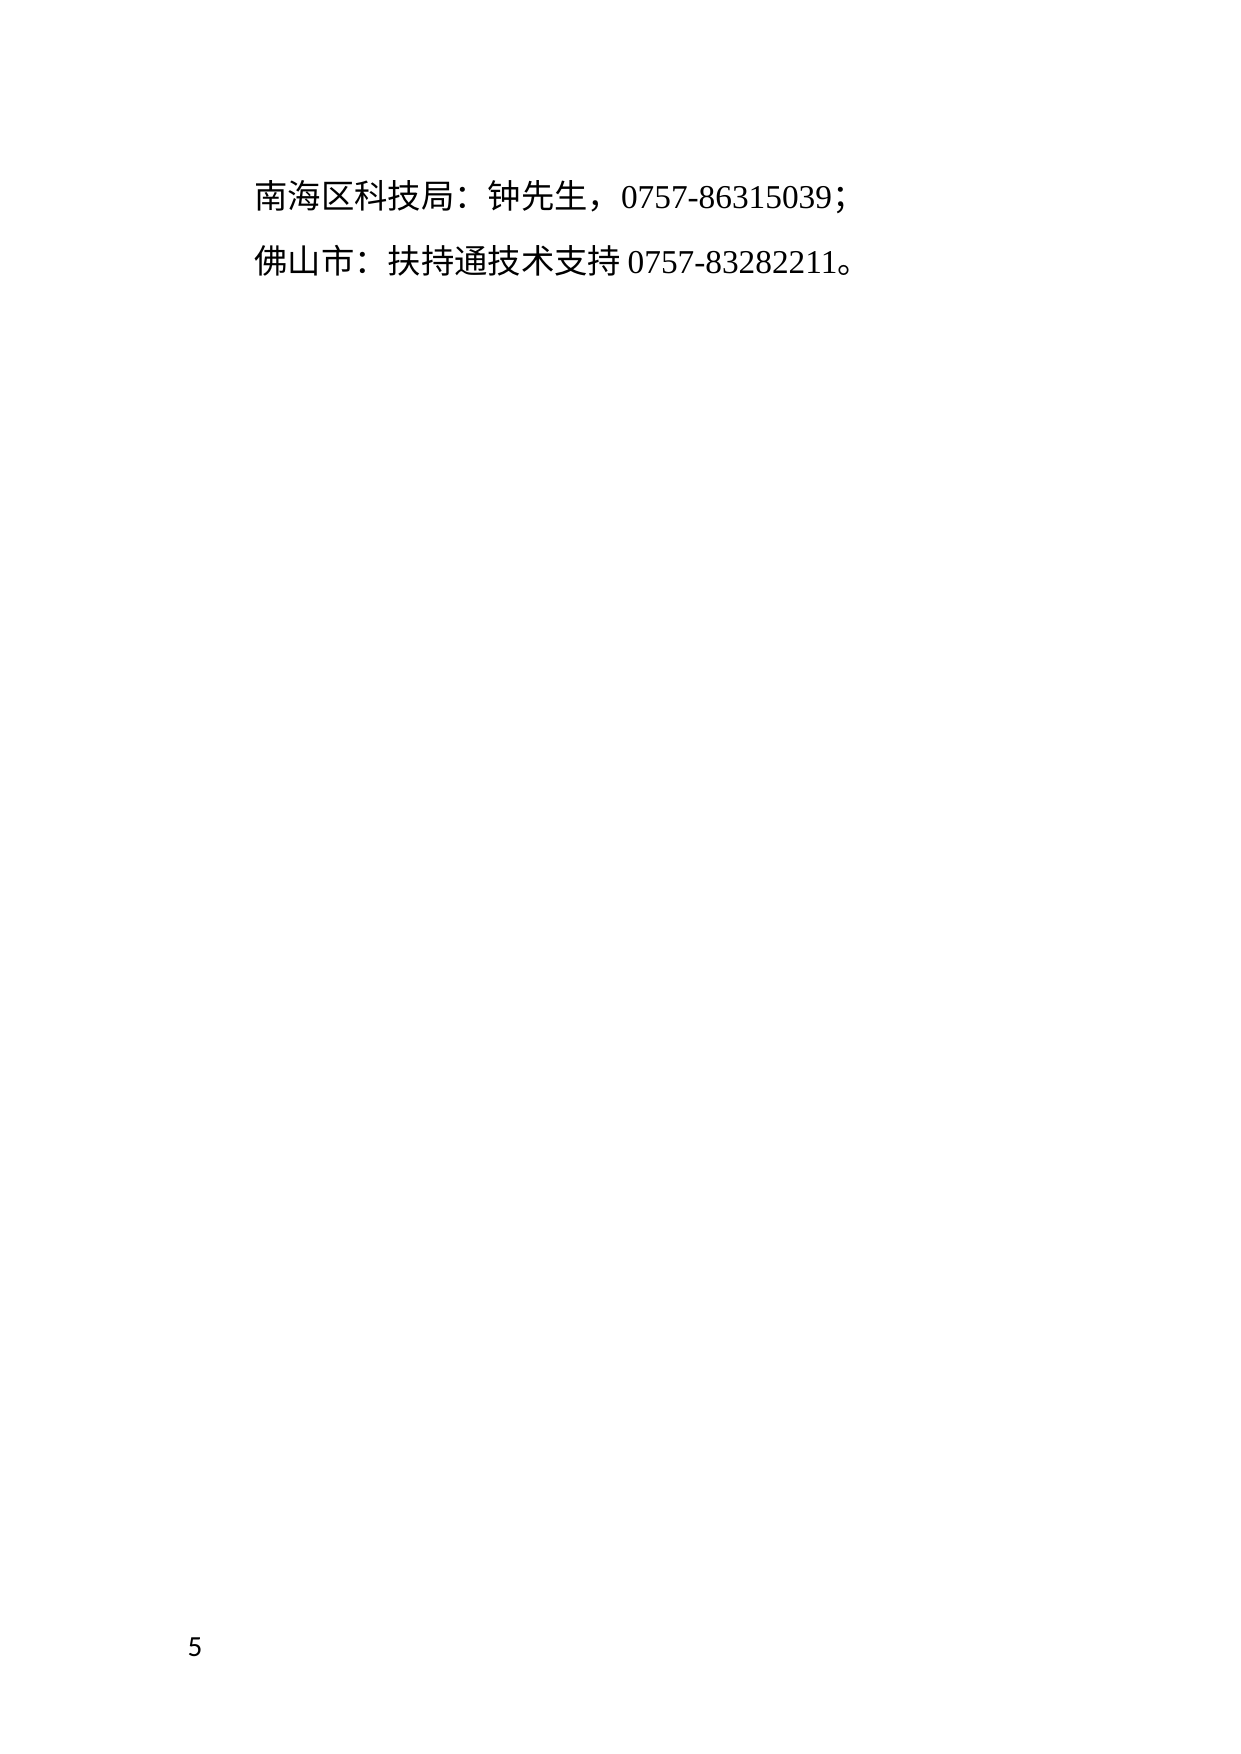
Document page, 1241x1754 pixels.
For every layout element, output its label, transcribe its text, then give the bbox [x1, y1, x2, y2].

text 南海区科技局：钟先生，0757-86315039； [187, 162, 1053, 227]
text 佛山市：扶持通技术支持0757-83282211。 [187, 227, 1053, 292]
